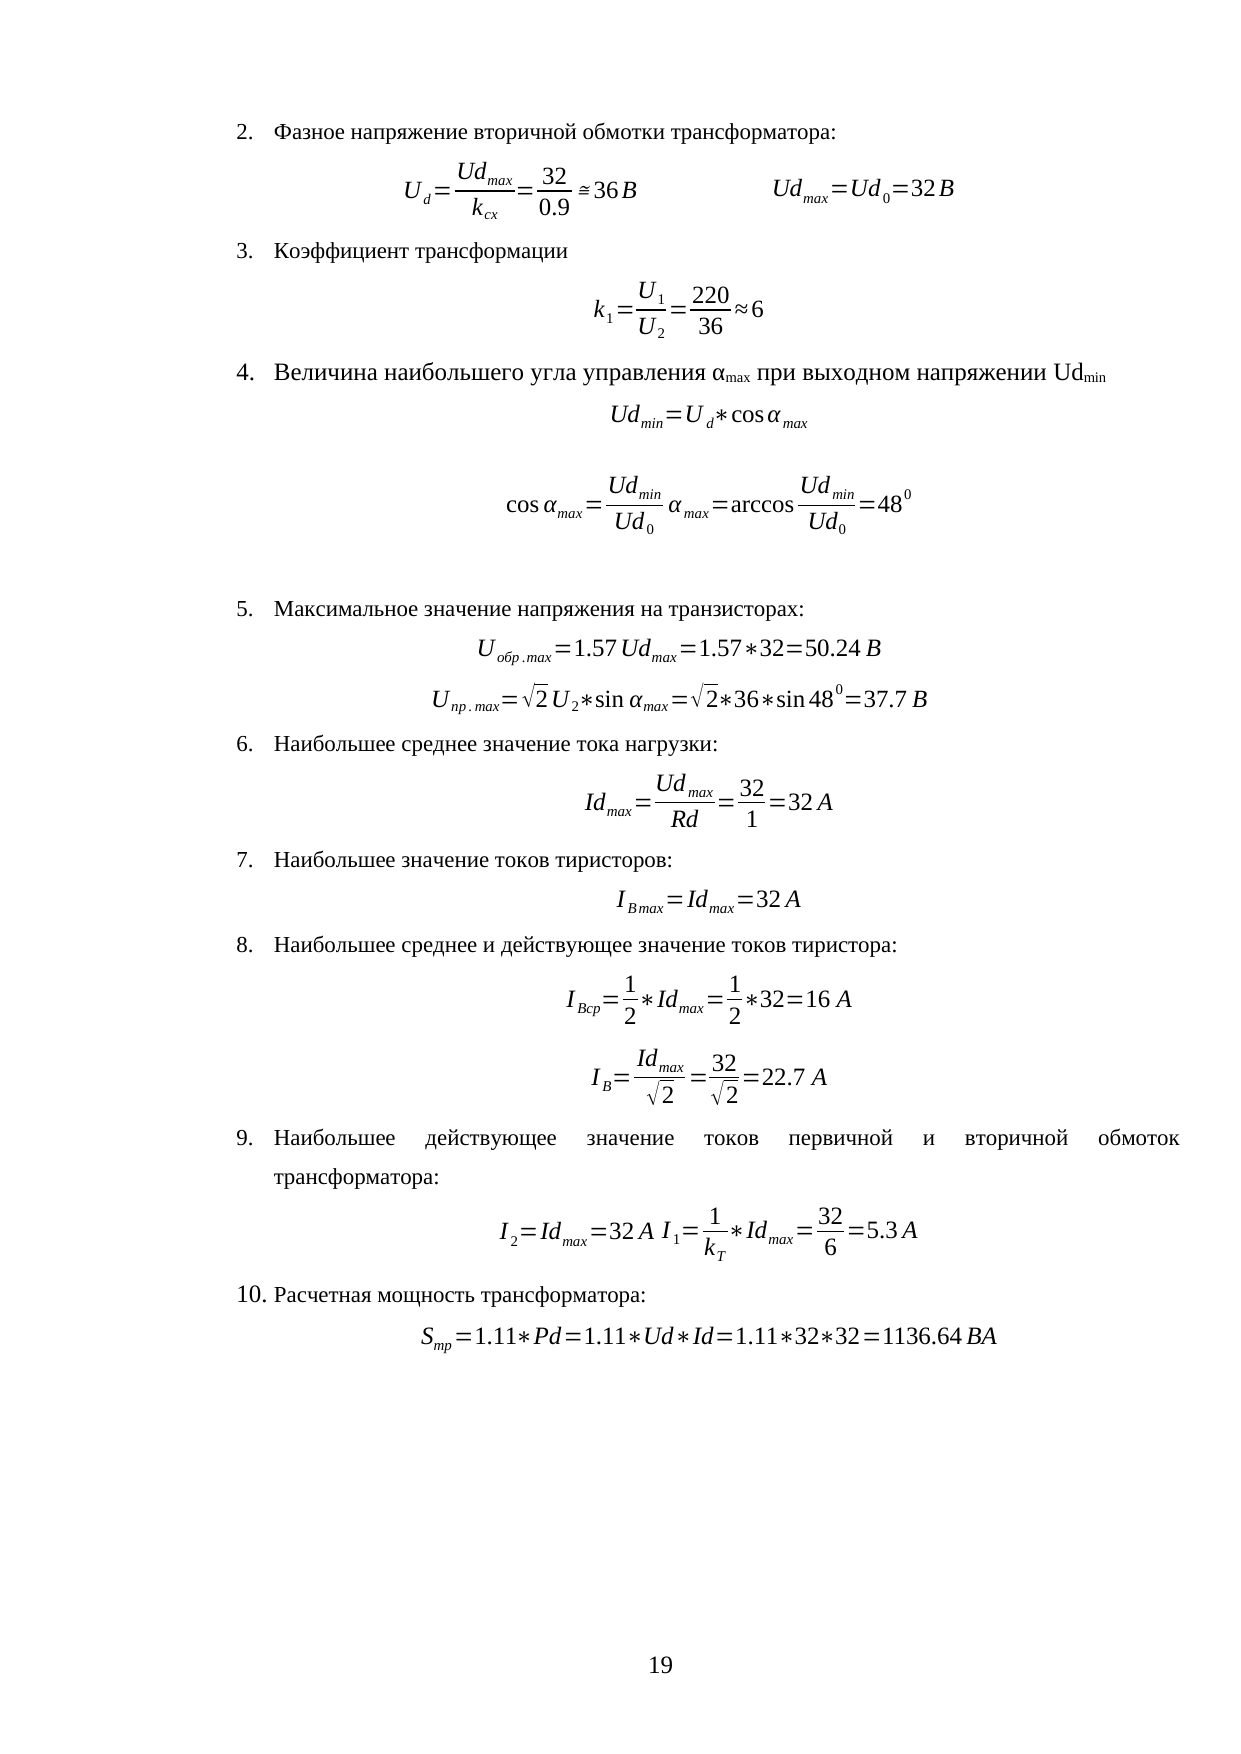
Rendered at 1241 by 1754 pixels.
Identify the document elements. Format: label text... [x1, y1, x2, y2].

list Наибольшее среднее и действующее значение токов тиристора: [236, 932, 1181, 958]
list Коэффициент трансформации [236, 237, 1181, 263]
list Расчетная мощность трансформатора: [236, 1279, 1181, 1308]
list Фазное напряжение вторичной обмотки трансформатора: [236, 118, 1181, 144]
list Наибольшее среднее значение тока нагрузки: [236, 730, 1181, 756]
list Наибольшее значение токов тиристоров: [236, 846, 1181, 873]
list Наибольшее действующее значение токов первичной и вторичной обмоток трансформатора: [236, 1123, 1181, 1189]
list Величина наибольшего угла управления αmax при выходном напряжении Udmin [236, 357, 1181, 386]
list Максимальное значение напряжения на транзисторах: [236, 595, 1181, 622]
